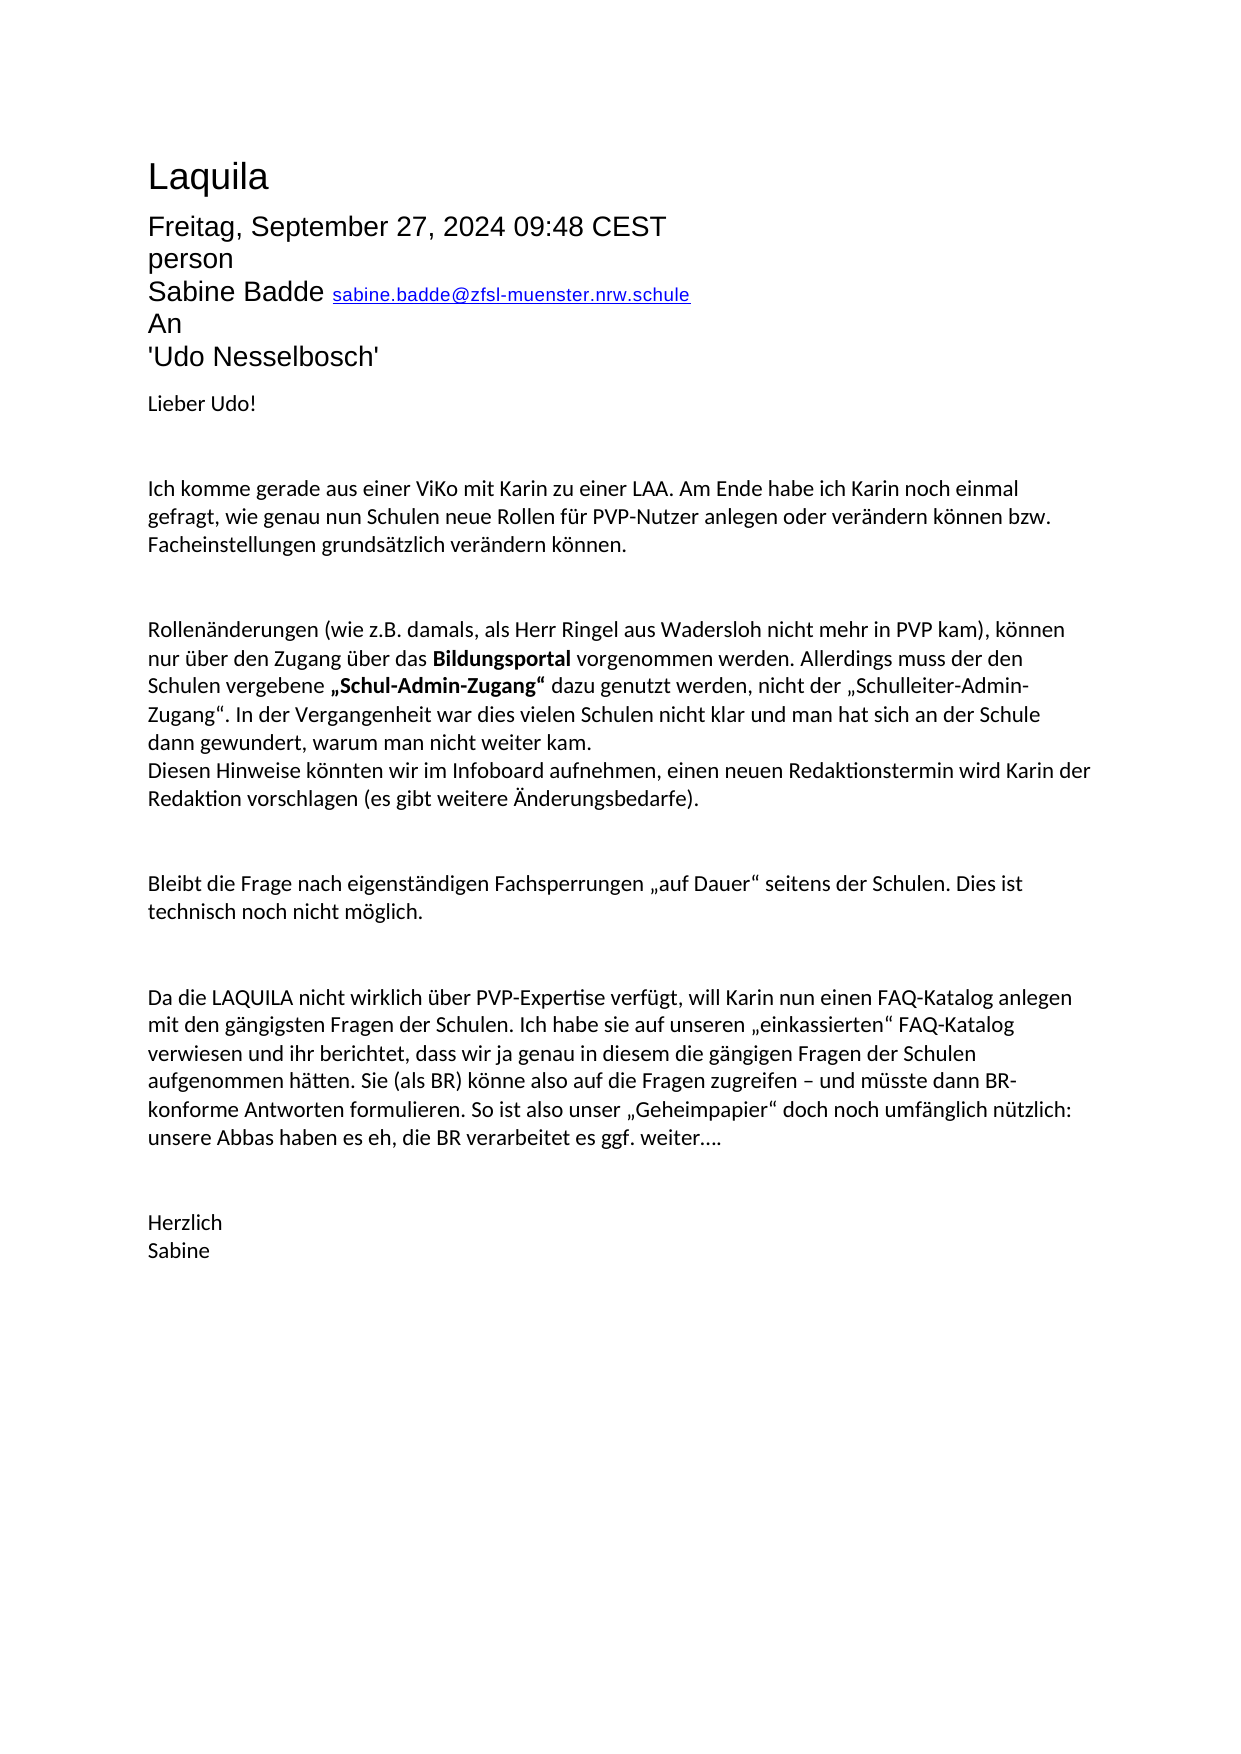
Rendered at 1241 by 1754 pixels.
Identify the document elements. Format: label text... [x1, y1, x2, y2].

text An [148, 307, 1093, 340]
text Ich komme gerade aus einer ViKo mit Karin zu einer LAA. Am Ende habe ich Karin noch einmal gefragt, wie genau nun Schulen neue Rollen für PVP-Nutzer anlegen oder verändern können bzw. Facheinstellungen grundsätzlich verändern können. [148, 474, 1093, 558]
text person [148, 242, 1093, 275]
text 'Udo Nesselbosch' [148, 340, 1093, 372]
text Rollenänderungen (wie z.B. damals, als Herr Ringel aus Wadersloh nicht mehr in PVP kam), können nur über den Zugang über das Bildungsportal vorgenommen werden. Allerdings muss der den Schulen vergebene „Schul-Admin-Zugang“ dazu genutzt werden, nicht der „Schulleiter-Admin-Zugang“. In der Vergangenheit war dies vielen Schulen nicht klar und man hat sich an der Schule dann gewundert, warum man nicht weiter kam. [148, 616, 1093, 756]
text Herzlich [148, 1208, 1093, 1236]
text Lieber Udo! [148, 389, 1093, 417]
text Freitag, September 27, 2024 09:48 CEST [148, 210, 1093, 242]
text Laquila [148, 148, 1093, 198]
text Da die LAQUILA nicht wirklich über PVP-Expertise verfügt, will Karin nun einen FAQ-Katalog anlegen mit den gängigsten Fragen der Schulen. Ich habe sie auf unseren „einkassierten“ FAQ-Katalog verwiesen und ihr berichtet, dass wir ja genau in diesem die gängigen Fragen der Schulen aufgenommen hätten. Sie (als BR) könne also auf die Fragen zugreifen – und müsste dann BR-konforme Antworten formulieren. So ist also unser „Geheimpapier“ doch noch umfänglich nützlich: unsere Abbas haben es eh, die BR verarbeitet es ggf. weiter…. [148, 983, 1093, 1151]
text Bleibt die Frage nach eigenständigen Fachsperrungen „auf Dauer“ seitens der Schulen. Dies ist technisch noch nicht möglich. [148, 869, 1093, 925]
text Sabine Badde sabine.badde@zfsl-muenster.nrw.schule [148, 275, 1093, 307]
text Sabine [148, 1236, 1093, 1264]
text Diesen Hinweise könnten wir im Infoboard aufnehmen, einen neuen Redaktionstermin wird Karin der Redaktion vorschlagen (es gibt weitere Änderungsbedarfe). [148, 756, 1093, 812]
